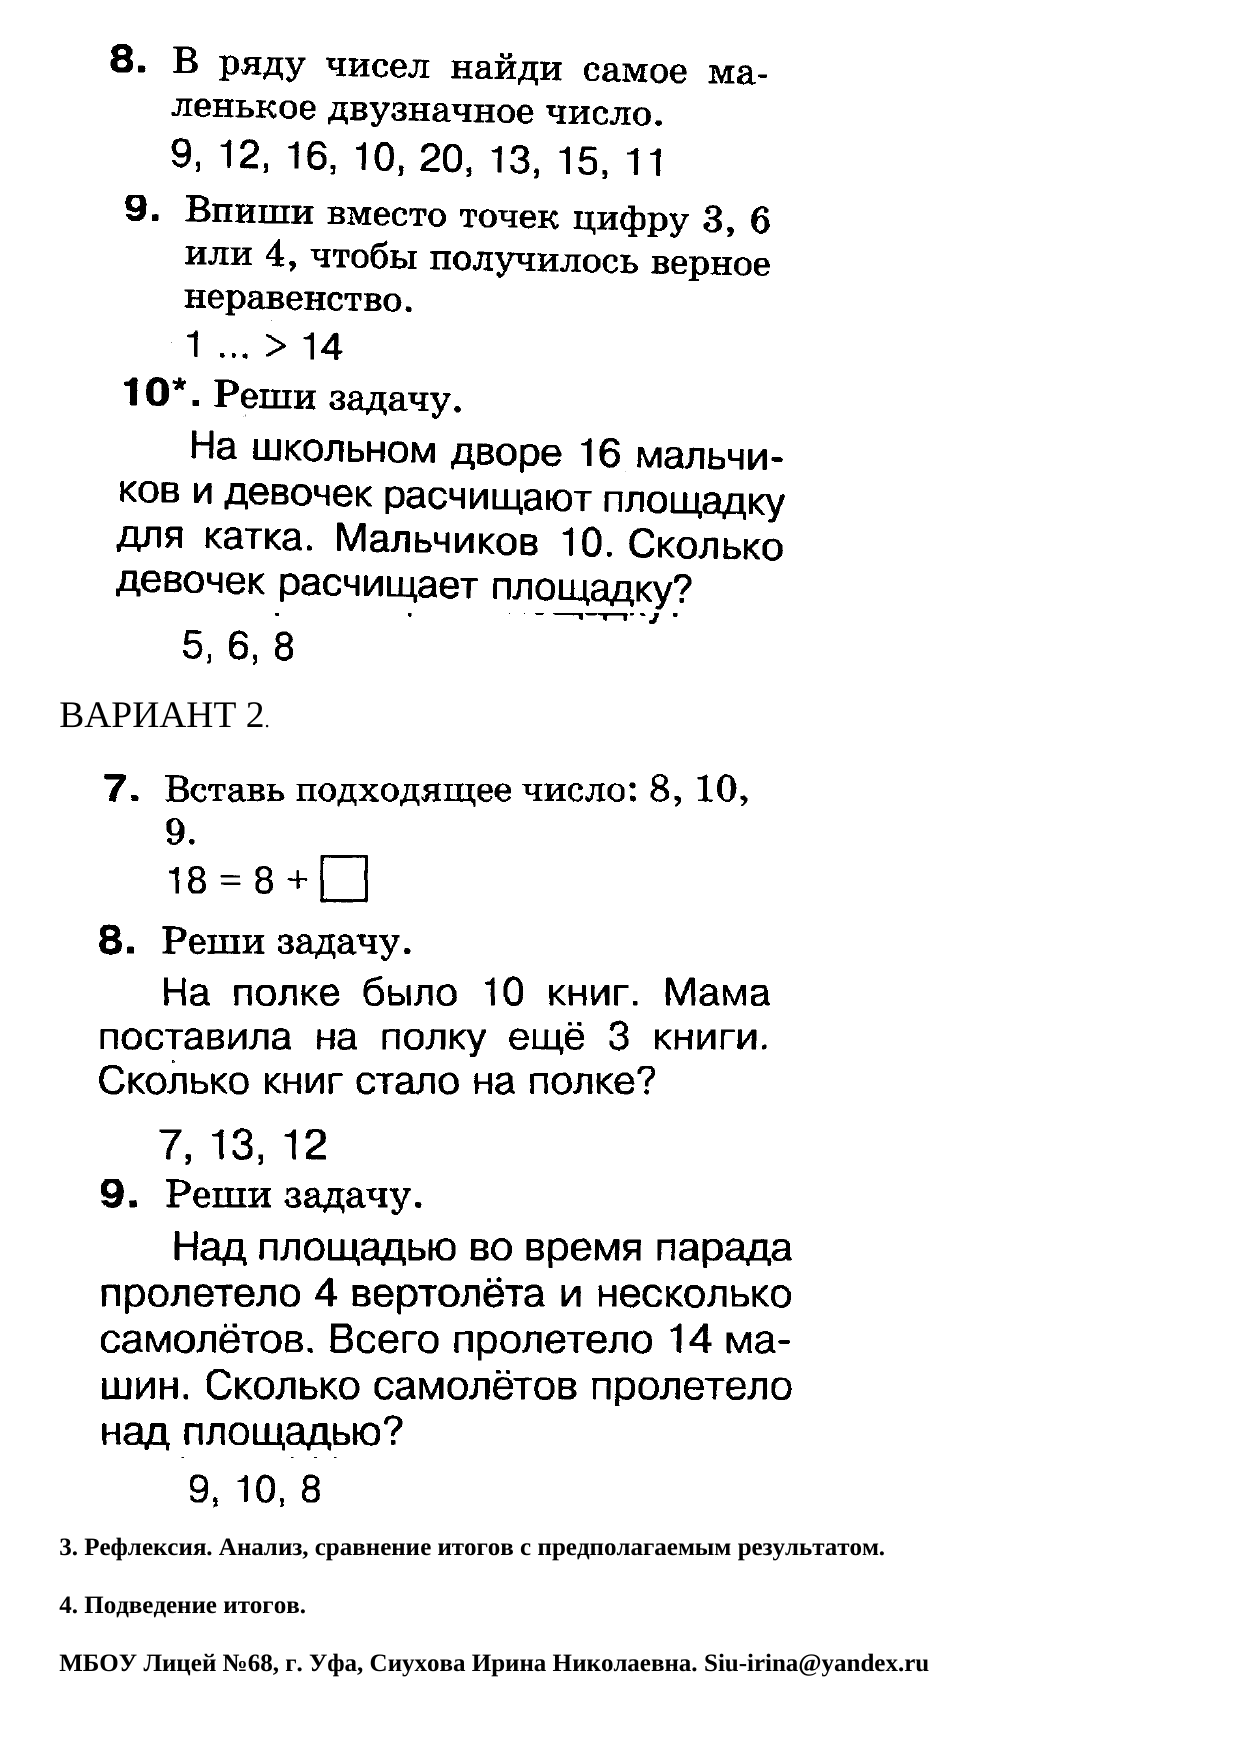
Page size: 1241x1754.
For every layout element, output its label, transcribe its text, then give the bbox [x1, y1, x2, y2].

picture [59, 1114, 809, 1176]
picture [59, 44, 809, 192]
text ВАРИАНТ 2. [59, 692, 1196, 736]
picture [59, 914, 809, 1110]
picture [59, 1457, 812, 1511]
picture [59, 374, 809, 610]
picture [59, 195, 809, 370]
text 3. Рефлексия. Анализ, сравнение итогов с предполагаемым результатом. [59, 1536, 1196, 1561]
picture [59, 1179, 809, 1453]
text 4. Подведение итогов. [59, 1590, 1196, 1619]
picture [59, 613, 809, 668]
picture [59, 762, 809, 911]
text МБОУ Лицей №68, г. Уфа, Сиухова Ирина Николаевна. Siu-irina@yandex.ru [59, 1648, 1196, 1677]
